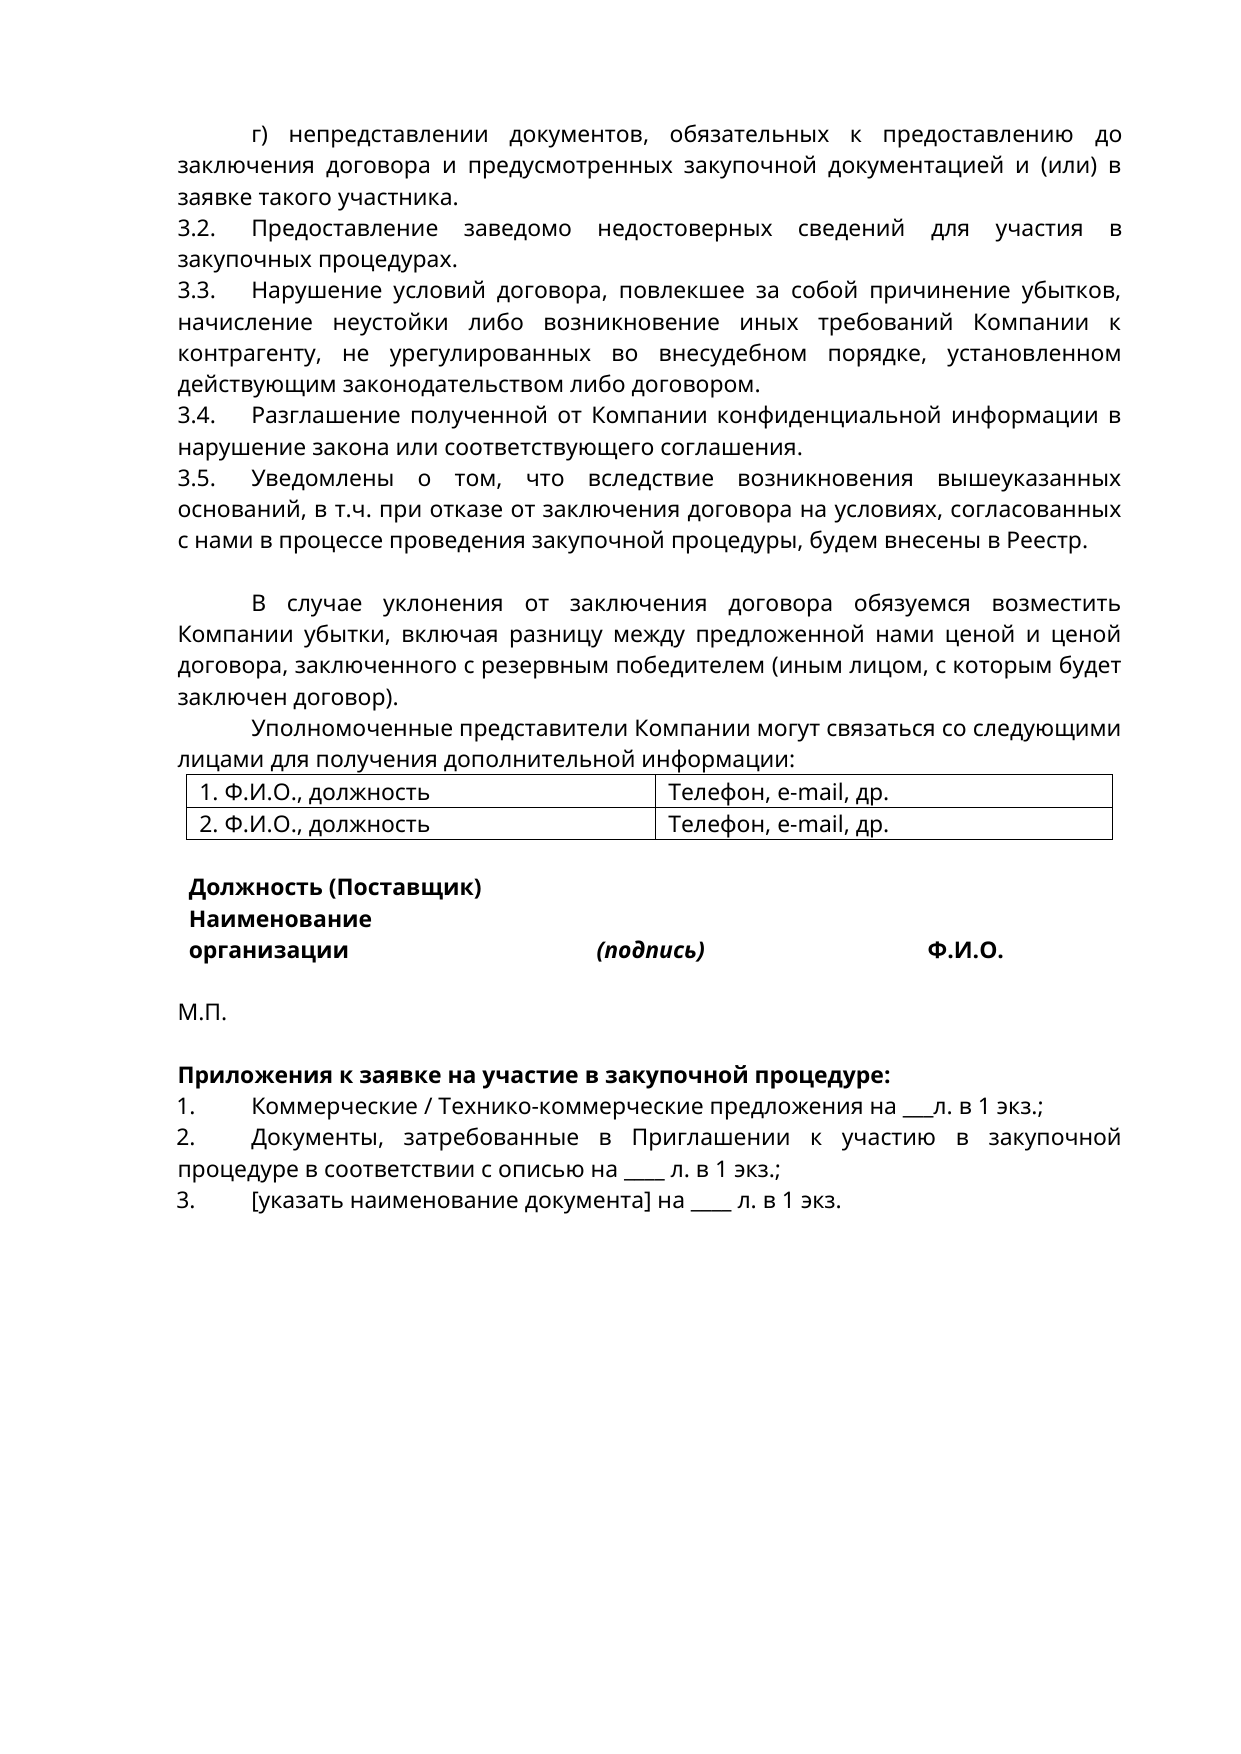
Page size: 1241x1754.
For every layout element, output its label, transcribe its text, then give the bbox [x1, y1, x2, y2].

list Документы, затребованные в Приглашении к участию в закупочной процедуре в соответствии с описью на ____ л. в 1 экз.; [176, 1121, 1122, 1184]
list Коммерческие / Технико-коммерческие предложения на ___л. в 1 экз.; [176, 1090, 1122, 1121]
table_header Телефон, e-mail, др. [656, 775, 1112, 807]
list Предоставление заведомо недостоверных сведений для участия в закупочных процедурах. [177, 212, 1122, 274]
table_header Должность (Поставщик) Наименование организации [177, 871, 494, 965]
table_cell 2. Ф.И.О., должность [187, 808, 655, 839]
table_header 1. Ф.И.О., должность [187, 775, 655, 807]
text М.П. [177, 996, 1122, 1027]
list [указать наименование документа] на ____ л. в 1 экз. [176, 1184, 1122, 1215]
text В случае уклонения от заключения договора обязуемся возместить Компании убытки, включая разницу между предложенной нами ценой и ценой договора, заключенного с резервным победителем (иным лицом, с которым будет заключен договор). [177, 587, 1122, 712]
list Разглашение полученной от Компании конфиденциальной информации в нарушение закона или соответствующего соглашения. [177, 399, 1122, 462]
text Уполномоченные представители Компании могут связаться со следующими лицами для получения дополнительной информации: [177, 712, 1122, 774]
table_header Ф.И.О. [809, 871, 1122, 965]
table_header (подпись) [494, 871, 809, 965]
list Уведомлены о том, что вследствие возникновения вышеуказанных оснований, в т.ч. при отказе от заключения договора на условиях, согласованных с нами в процессе проведения закупочной процедуры, будем внесены в Реестр. [177, 462, 1122, 556]
table_cell Телефон, e-mail, др. [656, 808, 1112, 839]
text Приложения к заявке на участие в закупочной процедуре: [177, 1059, 1122, 1090]
list Нарушение условий договора, повлекшее за собой причинение убытков, начисление неустойки либо возникновение иных требований Компании к контрагенту, не урегулированных во внесудебном порядке, установленном действующим законодательством либо договором. [177, 274, 1122, 399]
text г) непредставлении документов, обязательных к предоставлению до заключения договора и предусмотренных закупочной документацией и (или) в заявке такого участника. [177, 118, 1122, 212]
